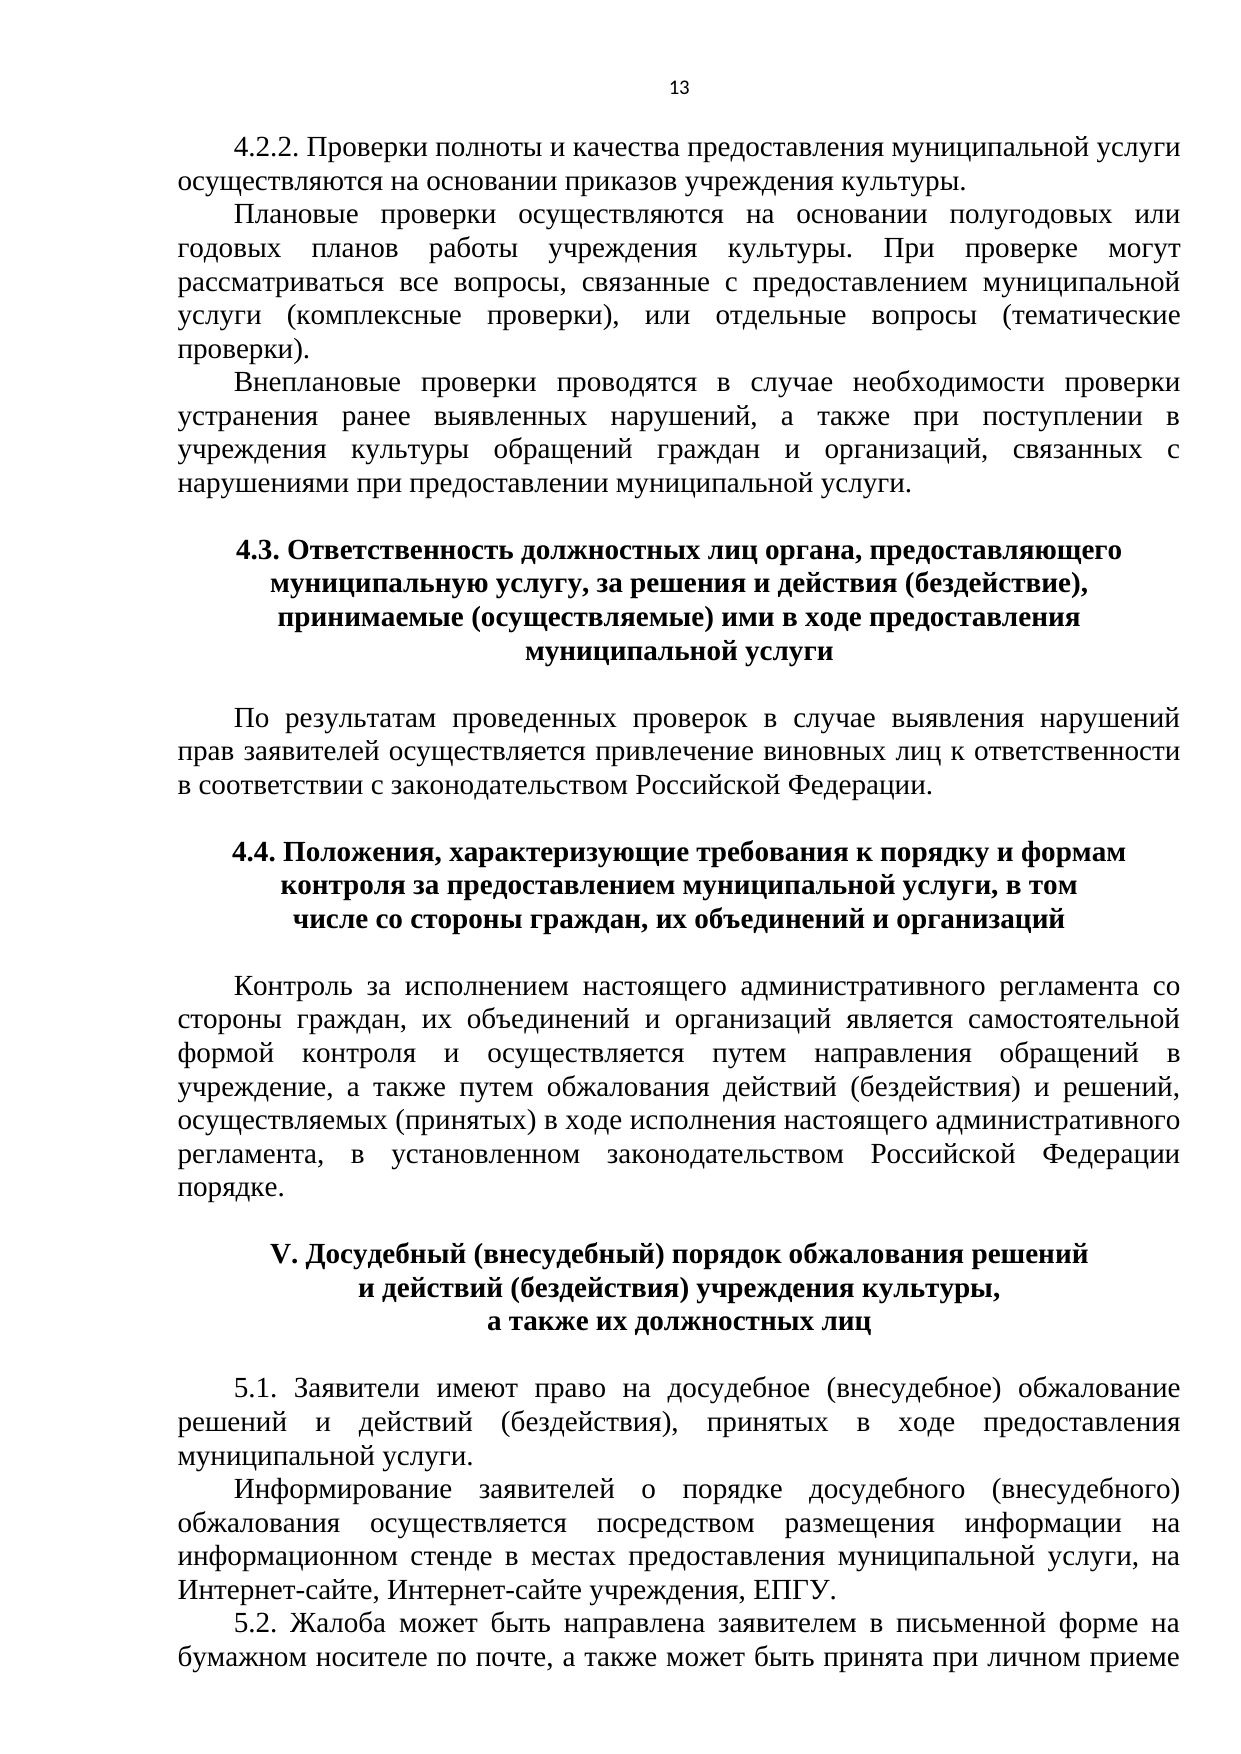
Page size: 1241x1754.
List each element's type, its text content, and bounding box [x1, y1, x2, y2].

text По результатам проведенных проверок в случае выявления нарушений прав заявителей осуществляется привлечение виновных лиц к ответственности в соответствии с законодательством Российской Федерации. [177, 700, 1181, 800]
title а также их должностных лиц [177, 1303, 1181, 1337]
title и действий (бездействия) учреждения культуры, [177, 1270, 1181, 1303]
title 4.4. Положения, характеризующие требования к порядку и формам [177, 834, 1181, 867]
title 4.3. Ответственность должностных лиц органа, предоставляющего [177, 532, 1181, 566]
title V. Досудебный (внесудебный) порядок обжалования решений [177, 1236, 1181, 1270]
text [177, 1605, 1181, 1672]
text 5.1. Заявители имеют право на досудебное (внесудебное) обжалование решений и действий (бездействия), принятых в ходе предоставления муниципальной услуги. [177, 1371, 1181, 1471]
text Контроль за исполнением настоящего административного регламента со стороны граждан, их объединений и организаций является самостоятельной формой контроля и осуществляется путем направления обращений в учреждение, а также путем обжалования действий (бездействия) и решений, осуществляемых (принятых) в ходе исполнения настоящего административного регламента, в установленном законодательством Российской Федерации порядке. [177, 968, 1181, 1203]
title муниципальную услугу, за решения и действия (бездействие), [177, 566, 1181, 599]
title числе со стороны граждан, их объединений и организаций [177, 901, 1181, 934]
title муниципальной услуги [177, 633, 1181, 666]
title контроля за предоставлением муниципальной услуги, в том [177, 867, 1181, 901]
text Плановые проверки осуществляются на основании полугодовых или годовых планов работы учреждения культуры. При проверке могут рассматриваться все вопросы, связанные с предоставлением муниципальной услуги (комплексные проверки), или отдельные вопросы (тематические проверки). [177, 197, 1181, 364]
text 4.2.2. Проверки полноты и качества предоставления муниципальной услуги осуществляются на основании приказов учреждения культуры. [177, 129, 1181, 197]
text Внеплановые проверки проводятся в случае необходимости проверки устранения ранее выявленных нарушений, а также при поступлении в учреждения культуры обращений граждан и организаций, связанных с нарушениями при предоставлении муниципальной услуги. [177, 364, 1181, 498]
text Информирование заявителей о порядке досудебного (внесудебного) обжалования осуществляется посредством размещения информации на информационном стенде в местах предоставления муниципальной услуги, на Интернет-сайте, Интернет-сайте учреждения, ЕПГУ. [177, 1471, 1181, 1605]
title принимаемые (осуществляемые) ими в ходе предоставления [177, 599, 1181, 633]
